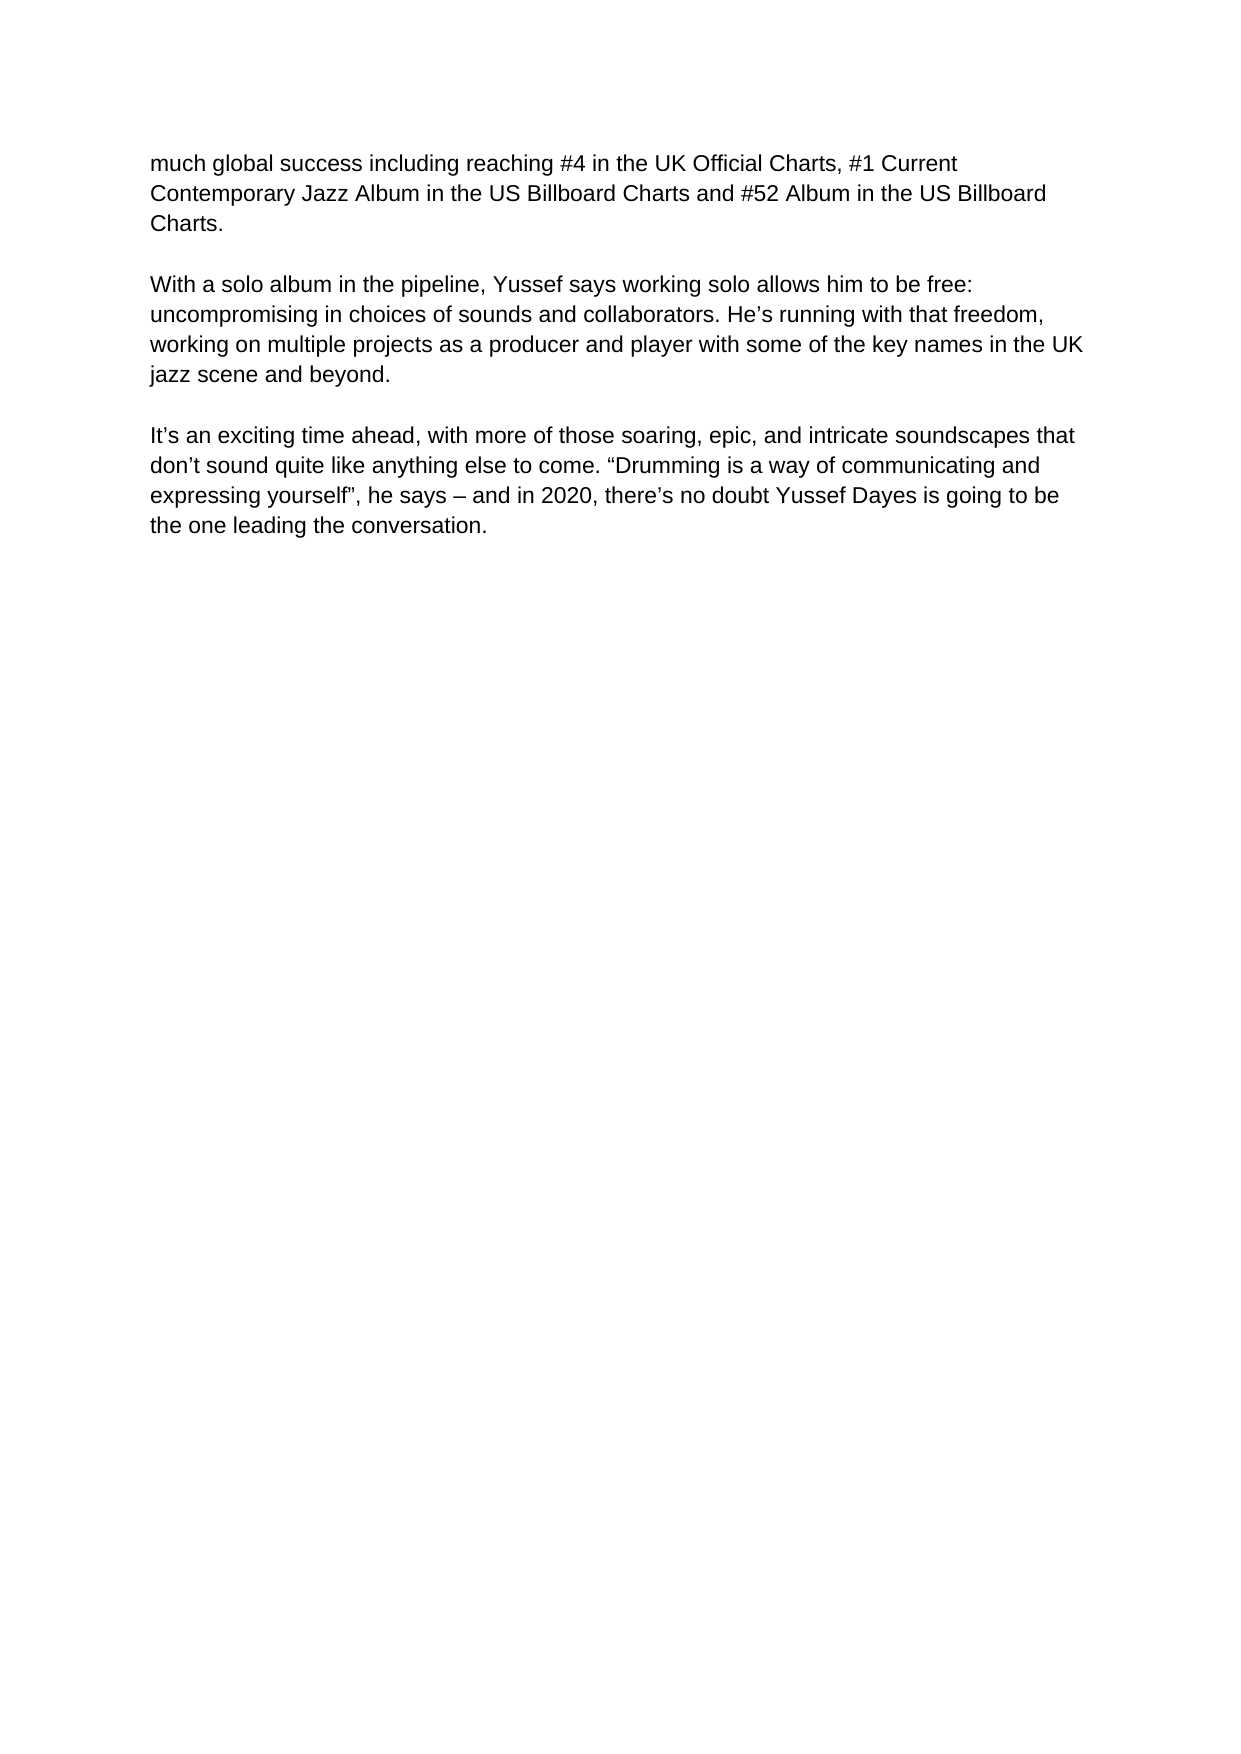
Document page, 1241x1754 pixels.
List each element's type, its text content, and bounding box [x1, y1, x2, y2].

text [150, 150, 1090, 237]
text It’s an exciting time ahead, with more of those soaring, epic, and intricate soundscapes that don’t sound quite like anything else to come. “Drumming is a way of communicating and expressing yourself”, he says – and in 2020, there’s no doubt Yussef Dayes is going to be the one leading the conversation. [150, 422, 1090, 539]
text With a solo album in the pipeline, Yussef says working solo allows him to be free: uncompromising in choices of sounds and collaborators. He’s running with that freedom, working on multiple projects as a producer and player with some of the key names in the UK jazz scene and beyond. [150, 271, 1090, 388]
